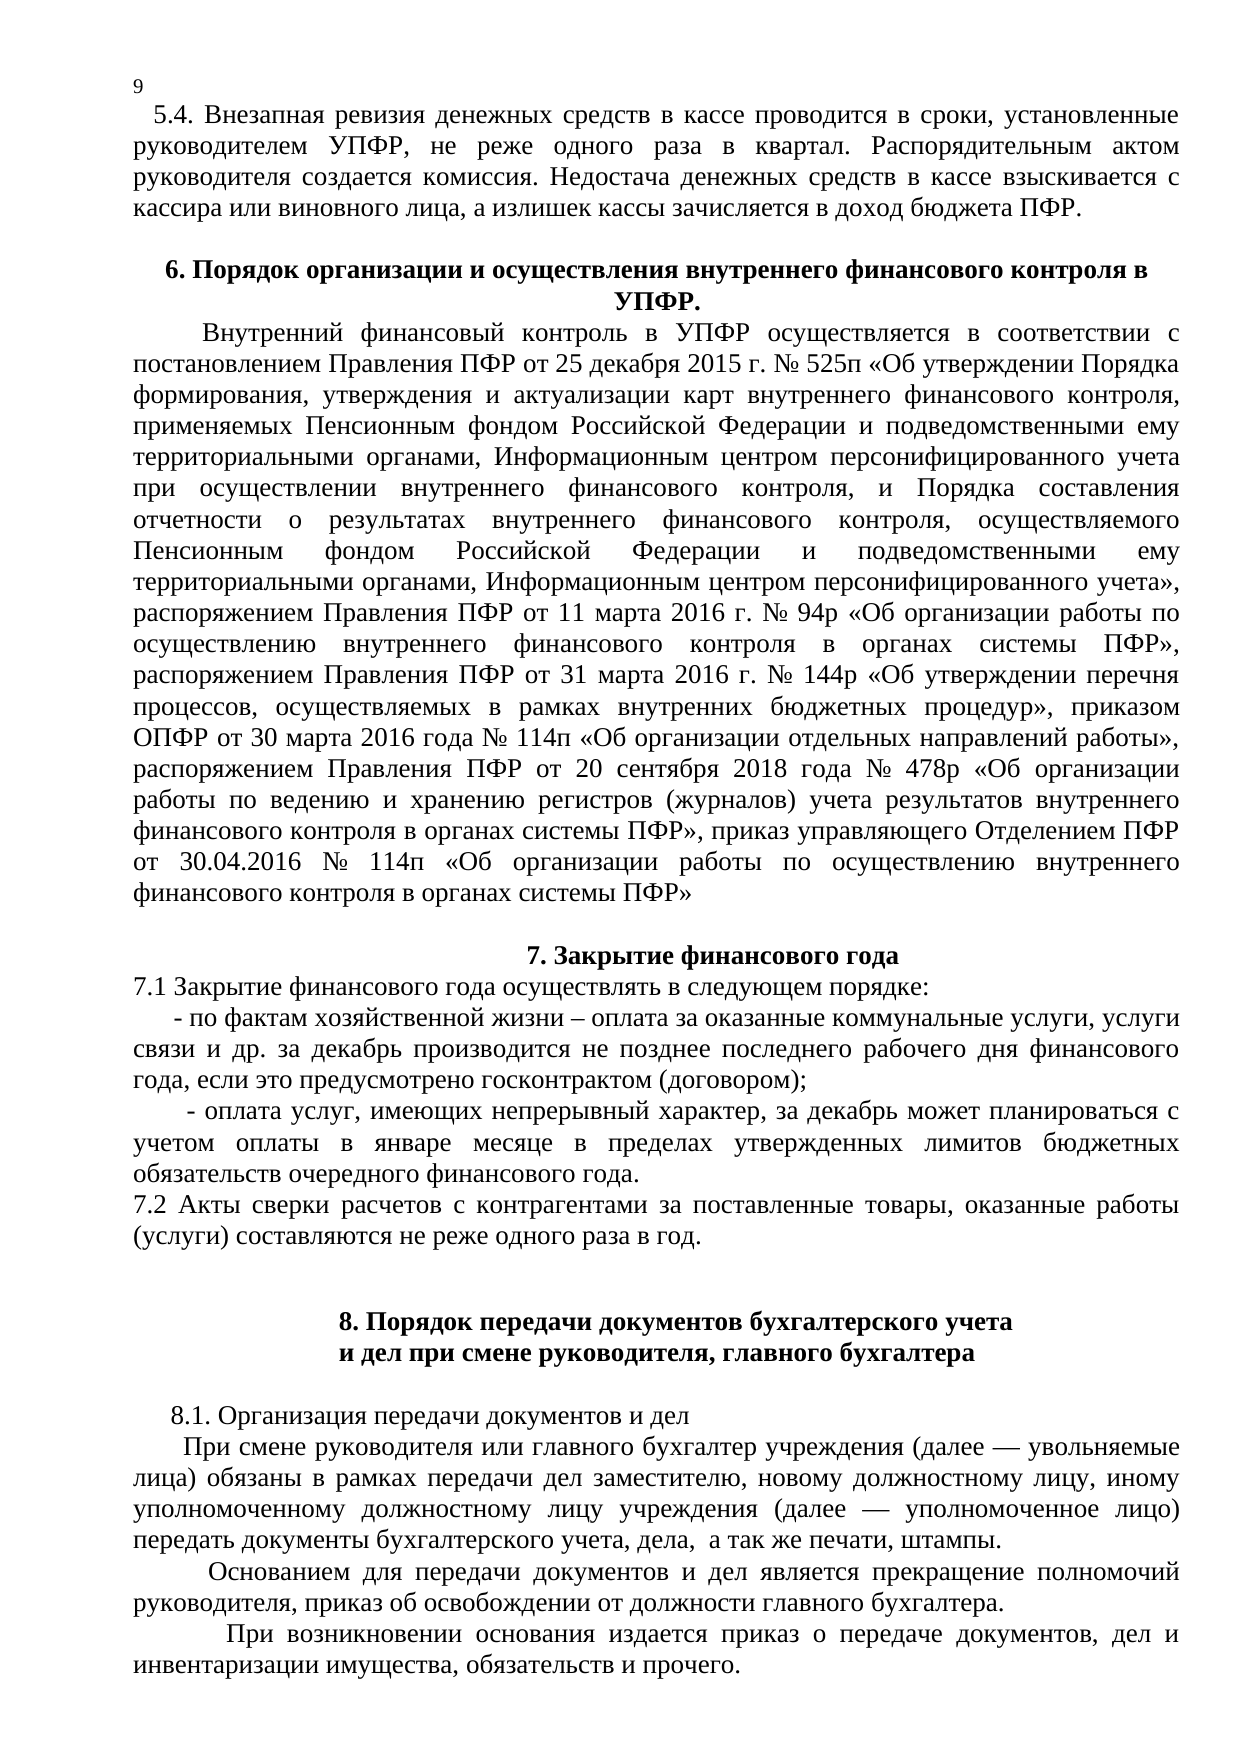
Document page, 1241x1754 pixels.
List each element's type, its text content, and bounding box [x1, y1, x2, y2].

text Основанием для передачи документов и дел является прекращение полномочий руководителя, приказ об освобождении от должности главного бухгалтера. [133, 1554, 1181, 1617]
text 7.2 Акты сверки расчетов с контрагентами за поставленные товары, оказанные работы (услуги) составляются не реже одного раза в год. [133, 1188, 1181, 1250]
text 7.1 Закрытие финансового года осуществлять в следующем порядке: [133, 970, 1181, 1001]
text - оплата услуг, имеющих непрерывный характер, за декабрь может планироваться с учетом оплаты в январе месяце в пределах утвержденных лимитов бюджетных обязательств очередного финансового года. [133, 1094, 1181, 1188]
text 8.1. Организация передачи документов и дел [170, 1399, 1181, 1430]
text При возникновении основания издается приказ о передаче документов, дел и инвентаризации имущества, обязательств и прочего. [133, 1617, 1181, 1679]
text 6. Порядок организации и осуществления внутреннего финансового контроля в УПФР. [133, 253, 1181, 316]
text 5.4. Внезапная ревизия денежных средств в кассе проводится в сроки, установленные руководителем УПФР, не реже одного раза в квартал. Распорядительным актом руководителя создается комиссия. Недостача денежных средств в кассе взыскивается с кассира или виновного лица, а излишек кассы зачисляется в доход бюджета ПФР. [133, 98, 1181, 222]
text - по фактам хозяйственной жизни – оплата за оказанные коммунальные услуги, услуги связи и др. за декабрь производится не позднее последнего рабочего дня финансового года, если это предусмотрено госконтрактом (договором); [133, 1001, 1181, 1094]
text При смене руководителя или главного бухгалтер учреждения (далее — увольняемые лица) обязаны в рамках передачи дел заместителю, новому должностному лицу, иному уполномоченному должностному лицу учреждения (далее — уполномоченное лицо) передать документы бухгалтерского учета, дела, а так же печати, штампы. [133, 1430, 1181, 1554]
text 7. Закрытие финансового года [244, 939, 1181, 970]
text 8. Порядок передачи документов бухгалтерского учета [170, 1305, 1181, 1337]
text и дел при смене руководителя, главного бухгалтера [133, 1337, 1181, 1368]
text Внутренний финансовый контроль в УПФР осуществляется в соответствии с постановлением Правления ПФР от 25 декабря 2015 г. № 525п «Об утверждении Порядка формирования, утверждения и актуализации карт внутреннего финансового контроля, применяемых Пенсионным фондом Российской Федерации и подведомственными ему территориальными органами, Информационным центром персонифицированного учета при осуществлении внутреннего финансового контроля, и Порядка составления отчетности о результатах внутреннего финансового контроля, осуществляемого Пенсионным фондом Российской Федерации и подведомственными ему территориальными органами, Информационным центром персонифицированного учета», распоряжением Правления ПФР от 11 марта 2016 г. № 94р «Об организации работы по осуществлению внутреннего финансового контроля в органах системы ПФР», распоряжением Правления ПФР от 31 марта 2016 г. № 144р «Об утверждении перечня процессов, осуществляемых в рамках внутренних бюджетных процедур», приказом ОПФР от 30 марта 2016 года № 114п «Об организации отдельных направлений работы», распоряжением Правления ПФР от 20 сентября 2018 года № 478р «Об организации работы по ведению и хранению регистров (журналов) учета результатов внутреннего финансового контроля в органах системы ПФР», приказ управляющего Отделением ПФР от 30.04.2016 № 114п «Об организации работы по осуществлению внутреннего финансового контроля в органах системы ПФР» [133, 316, 1181, 908]
